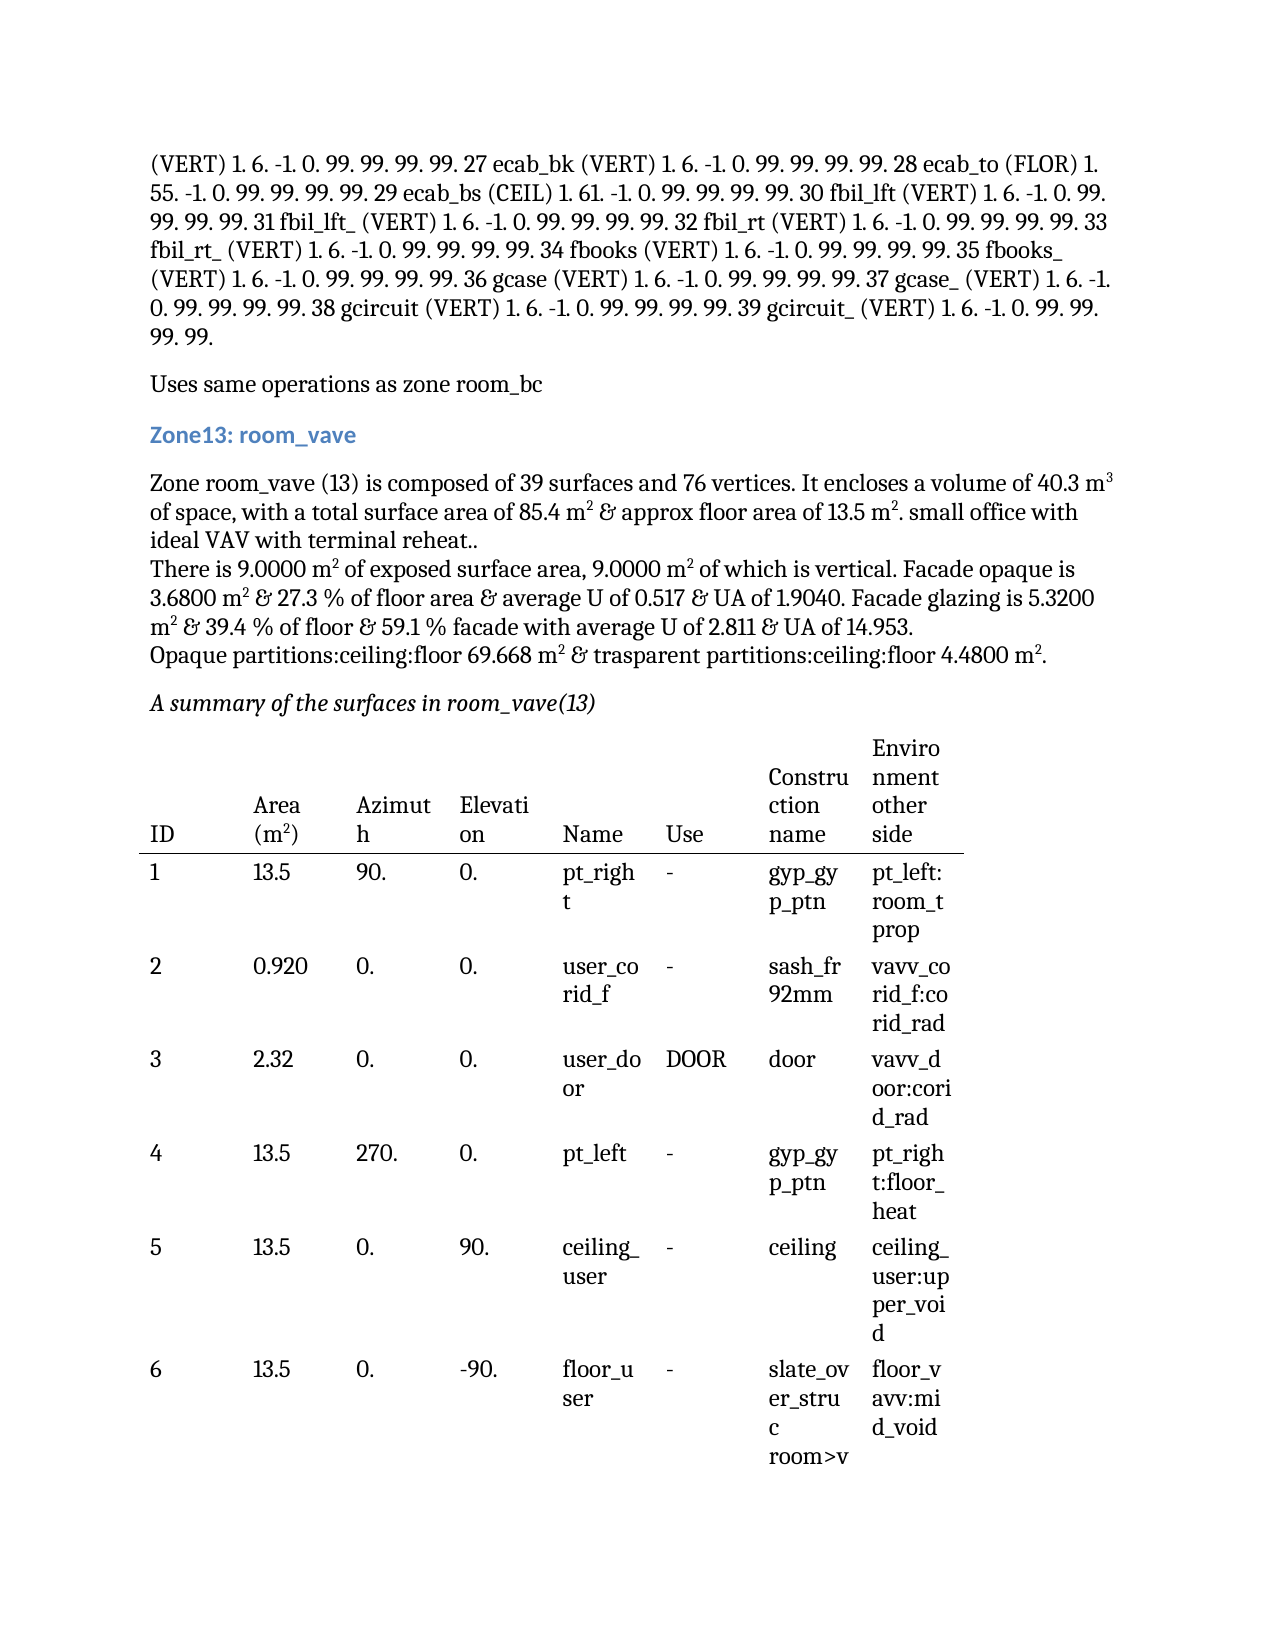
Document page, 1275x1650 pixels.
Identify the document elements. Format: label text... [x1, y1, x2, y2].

text Zone room_vave (13) is composed of 39 surfaces and 76 vertices. It encloses a volume of 40.3 m3 of space, with a total surface area of 85.4 m2 & approx floor area of 13.5 m2. small office with ideal VAV with terminal reheat.. There is 9.0000 m2 of exposed surface area, 9.0000 m2 of which is vertical. Facade opaque is 3.6800 m2 & 27.3 % of floor area & average U of 0.517 & UA of 1.9040. Facade glazing is 5.3200 m2 & 39.4 % of floor & 59.1 % facade with average U of 2.811 & UA of 14.953. Opaque partitions:ceiling:floor 69.668 m2 & trasparent partitions:ceiling:floor 4.4800 m2. [150, 469, 1125, 670]
text Uses same operations as zone room_bc [150, 370, 1125, 399]
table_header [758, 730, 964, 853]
subtitle Zone13: room_vave [150, 419, 1125, 450]
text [150, 150, 1125, 351]
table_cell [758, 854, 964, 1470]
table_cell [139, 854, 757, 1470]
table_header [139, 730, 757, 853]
text A summary of the surfaces in room_vave(13) [150, 689, 1125, 718]
